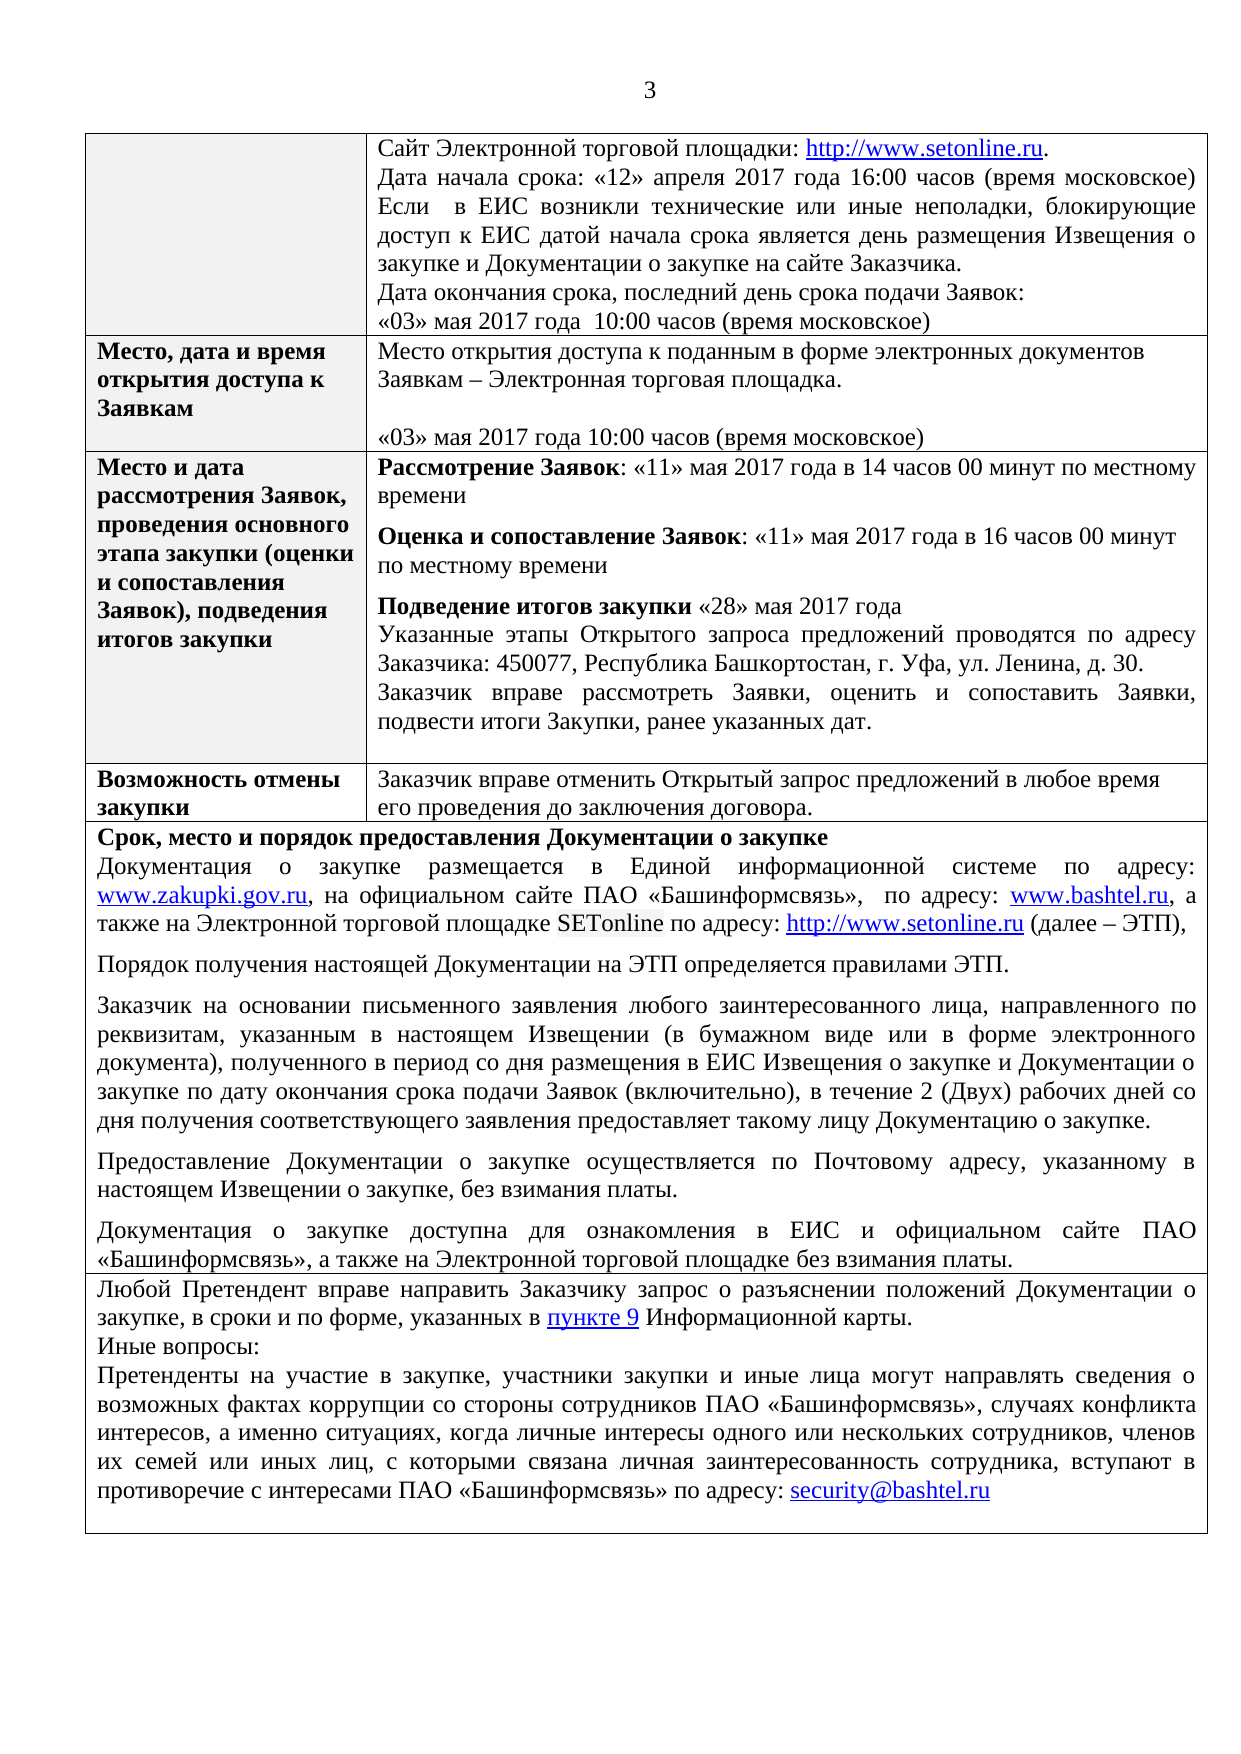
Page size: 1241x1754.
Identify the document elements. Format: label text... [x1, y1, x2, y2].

table_cell Заказчик вправе отменить Открытый запрос предложений в любое время его проведения до заключения договора. [367, 764, 1207, 821]
table_cell Срок, место и порядок предоставления Документации о закупке Документация о закупке размещается в Единой информационной системе по адресу: www.zakupki.gov.ru, на официальном сайте ПАО «Башинформсвязь», по адресу: www.bashtel.ru, а также на Электронной торговой площадке SETonline по адресу: http://www.setonline.ru (далее – ЭТП), Порядок получения настоящей Документации на ЭТП определяется правилами ЭТП. Заказчик на основании письменного заявления любого заинтересованного лица, направленного по реквизитам, указанным в настоящем Извещении (в бумажном виде или в форме электронного документа), полученного в период со дня размещения в ЕИС Извещения о закупке и Документации о закупке по дату окончания срока подачи Заявок (включительно), в течение 2 (Двух) рабочих дней со дня получения соответствующего заявления предоставляет такому лицу Документацию о закупке. Предоставление Документации о закупке осуществляется по Почтовому адресу, указанному в настоящем Извещении о закупке, без взимания платы. Документация о закупке доступна для ознакомления в ЕИС и официальном сайте ПАО «Башинформсвязь», а также на Электронной торговой площадке без взимания платы. [86, 822, 1207, 1273]
table_cell Возможность отмены закупки [86, 764, 366, 821]
table_cell Рассмотрение Заявок: «11» мая 2017 года в 14 часов 00 минут по местному времени Оценка и сопоставление Заявок: «11» мая 2017 года в 16 часов 00 минут по местному времени Подведение итогов закупки «28» мая 2017 года Указанные этапы Открытого запроса предложений проводятся по адресу Заказчика: 450077, Республика Башкортостан, г. Уфа, ул. Ленина, д. 30. Заказчик вправе рассмотреть Заявки, оценить и сопоставить Заявки, подвести итоги Закупки, ранее указанных дат. [367, 452, 1207, 763]
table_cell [367, 134, 1207, 335]
table_cell Любой Претендент вправе направить Заказчику запрос о разъяснении положений Документации о закупке, в сроки и по форме, указанных в пункте 9 Информационной карты. Иные вопросы: Претенденты на участие в закупке, участники закупки и иные лица могут направлять сведения о возможных фактах коррупции со стороны сотрудников ПАО «Башинформсвязь», случаях конфликта интересов, а именно ситуациях, когда личные интересы одного или нескольких сотрудников, членов их семей или иных лиц, с которыми связана личная заинтересованность сотрудника, вступают в противоречие с интересами ПАО «Башинформсвязь» по адресу: security@bashtel.ru [86, 1274, 1207, 1532]
table_cell Место открытия доступа к поданным в форме электронных документов Заявкам – Электронная торговая площадка. «03» мая 2017 года 10:00 часов (время московское) [367, 336, 1207, 451]
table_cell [86, 134, 366, 335]
table_cell Место и дата рассмотрения Заявок, проведения основного этапа закупки (оценки и сопоставления Заявок), подведения итогов закупки [86, 452, 366, 763]
table_cell Место, дата и время открытия доступа к Заявкам [86, 336, 366, 451]
